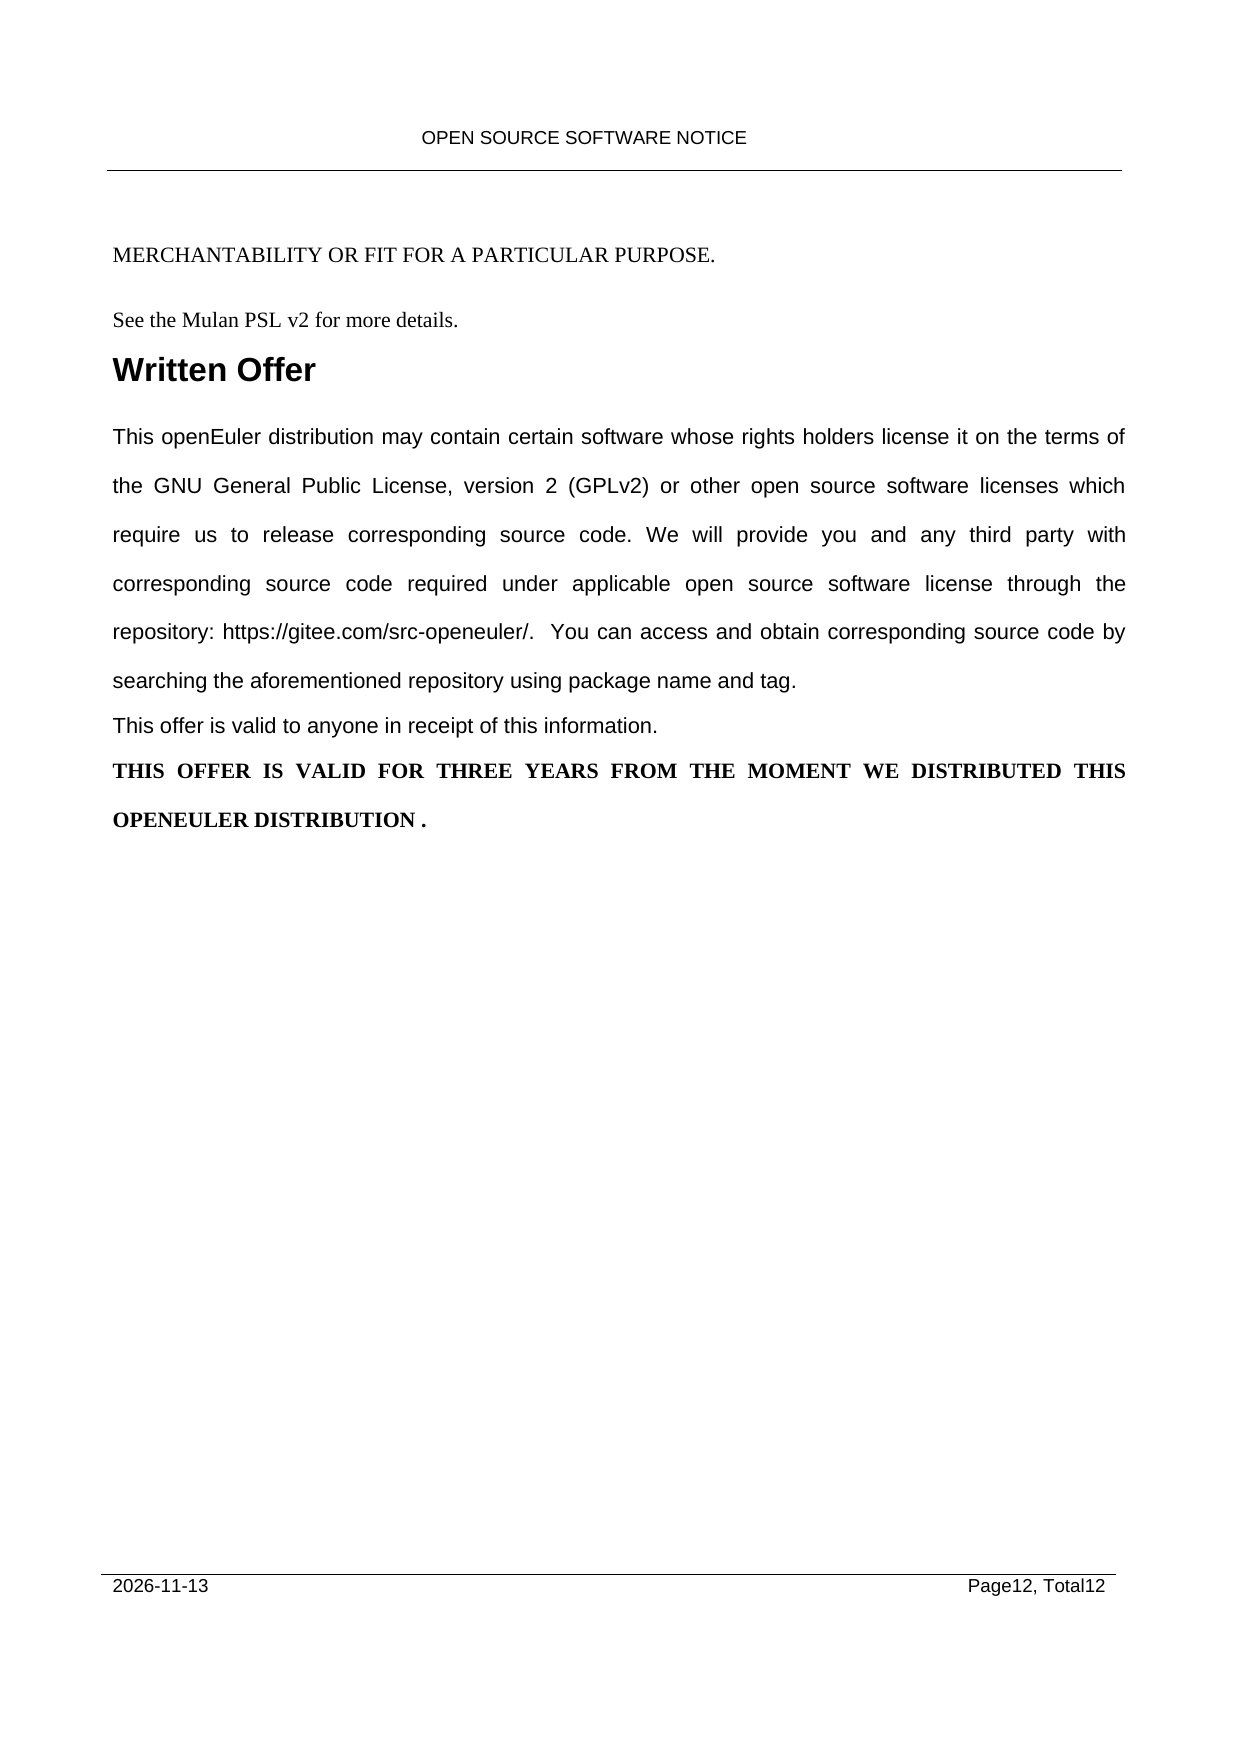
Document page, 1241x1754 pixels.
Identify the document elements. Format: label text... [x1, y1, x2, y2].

text THIS OFFER IS VALID FOR THREE YEARS FROM THE MOMENT WE DISTRIBUTED THIS OPENEULER DISTRIBUTION . [112, 754, 1128, 836]
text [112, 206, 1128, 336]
text This offer is valid to anyone in receipt of this information. [112, 709, 1128, 742]
text Written Offer [112, 336, 1128, 401]
text This openEuler distribution may contain certain software whose rights holders license it on the terms of the GNU General Public License, version 2 (GPLv2) or other open source software licenses which require us to release corresponding source code. We will provide you and any third party with corresponding source code required under applicable open source software license through the repository: https://gitee.com/src-openeuler/. You can access and obtain corresponding source code by searching the aforementioned repository using package name and tag. [112, 421, 1128, 697]
